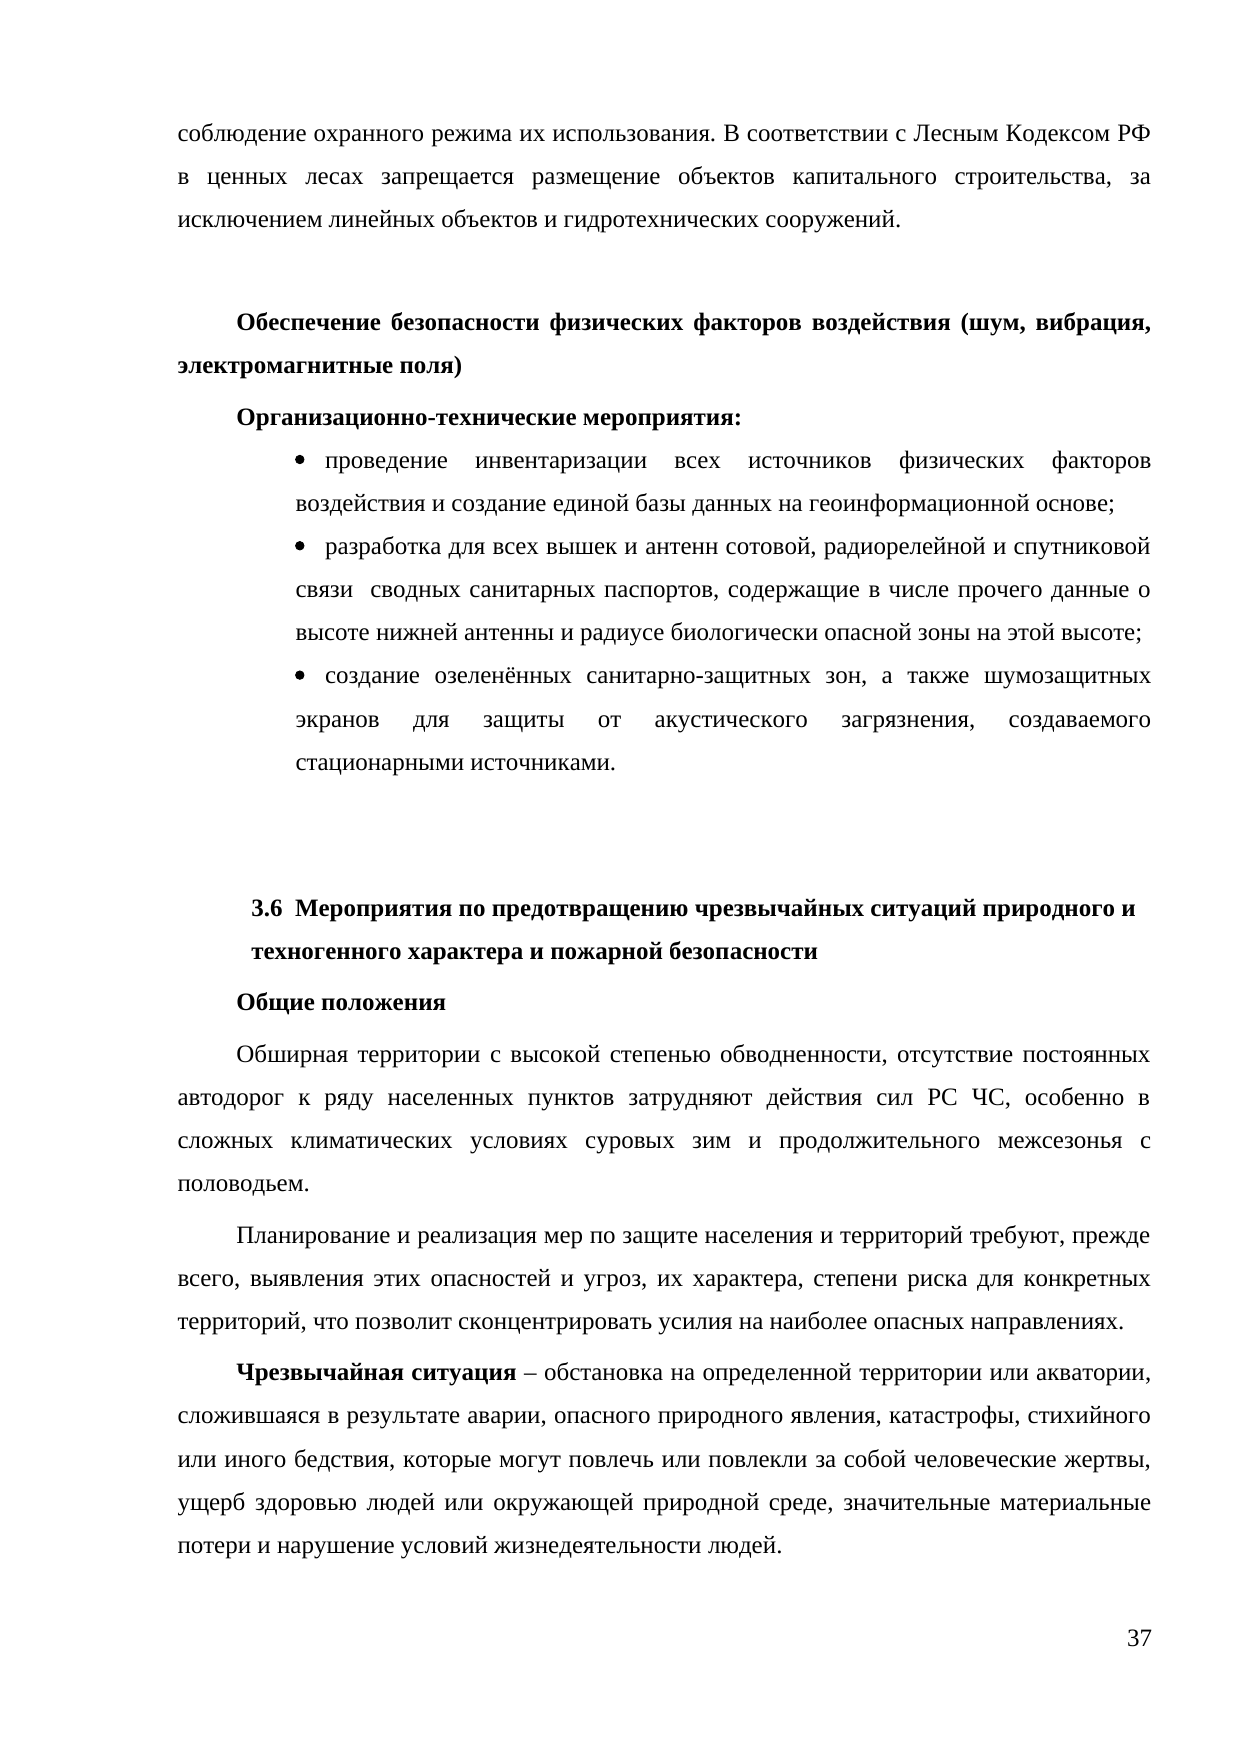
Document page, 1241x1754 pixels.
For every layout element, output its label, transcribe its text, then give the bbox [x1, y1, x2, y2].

list проведение инвентаризации всех источников физических факторов воздействия и создание единой базы данных на геоинформационной основе; [295, 445, 1152, 517]
text Организационно-технические мероприятия: [177, 402, 1152, 431]
text Обширная территории с высокой степенью обводненности, отсутствие постоянных автодорог к ряду населенных пунктов затрудняют действия сил РС ЧС, особенно в сложных климатических условиях суровых зим и продолжительного межсезонья с половодьем. [177, 1039, 1152, 1197]
text 3.6 Мероприятия по предотвращению чрезвычайных ситуаций природного и техногенного характера и пожарной безопасности [251, 893, 1152, 965]
list создание озеленённых санитарно-защитных зон, а также шумозащитных экранов для защиты от акустического загрязнения, создаваемого стационарными источниками. [295, 661, 1152, 776]
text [177, 118, 1152, 233]
text Общие положения [177, 987, 1152, 1016]
text Планирование и реализация мер по защите населения и территорий требуют, прежде всего, выявления этих опасностей и угроз, их характера, степени риска для конкретных территорий, что позволит сконцентрировать усилия на наиболее опасных направлениях. [177, 1220, 1152, 1335]
text Чрезвычайная ситуация – обстановка на определенной территории или акватории, сложившаяся в результате аварии, опасного природного явления, катастрофы, стихийного или иного бедствия, которые могут повлечь или повлекли за собой человеческие жертвы, ущерб здоровью людей или окружающей природной среде, значительные материальные потери и нарушение условий жизнедеятельности людей. [177, 1357, 1152, 1559]
text Обеспечение безопасности физических факторов воздействия (шум, вибрация, электромагнитные поля) [177, 307, 1152, 379]
list разработка для всех вышек и антенн сотовой, радиорелейной и спутниковой связи сводных санитарных паспортов, содержащие в числе прочего данные о высоте нижней антенны и радиусе биологически опасной зоны на этой высоте; [295, 531, 1152, 646]
